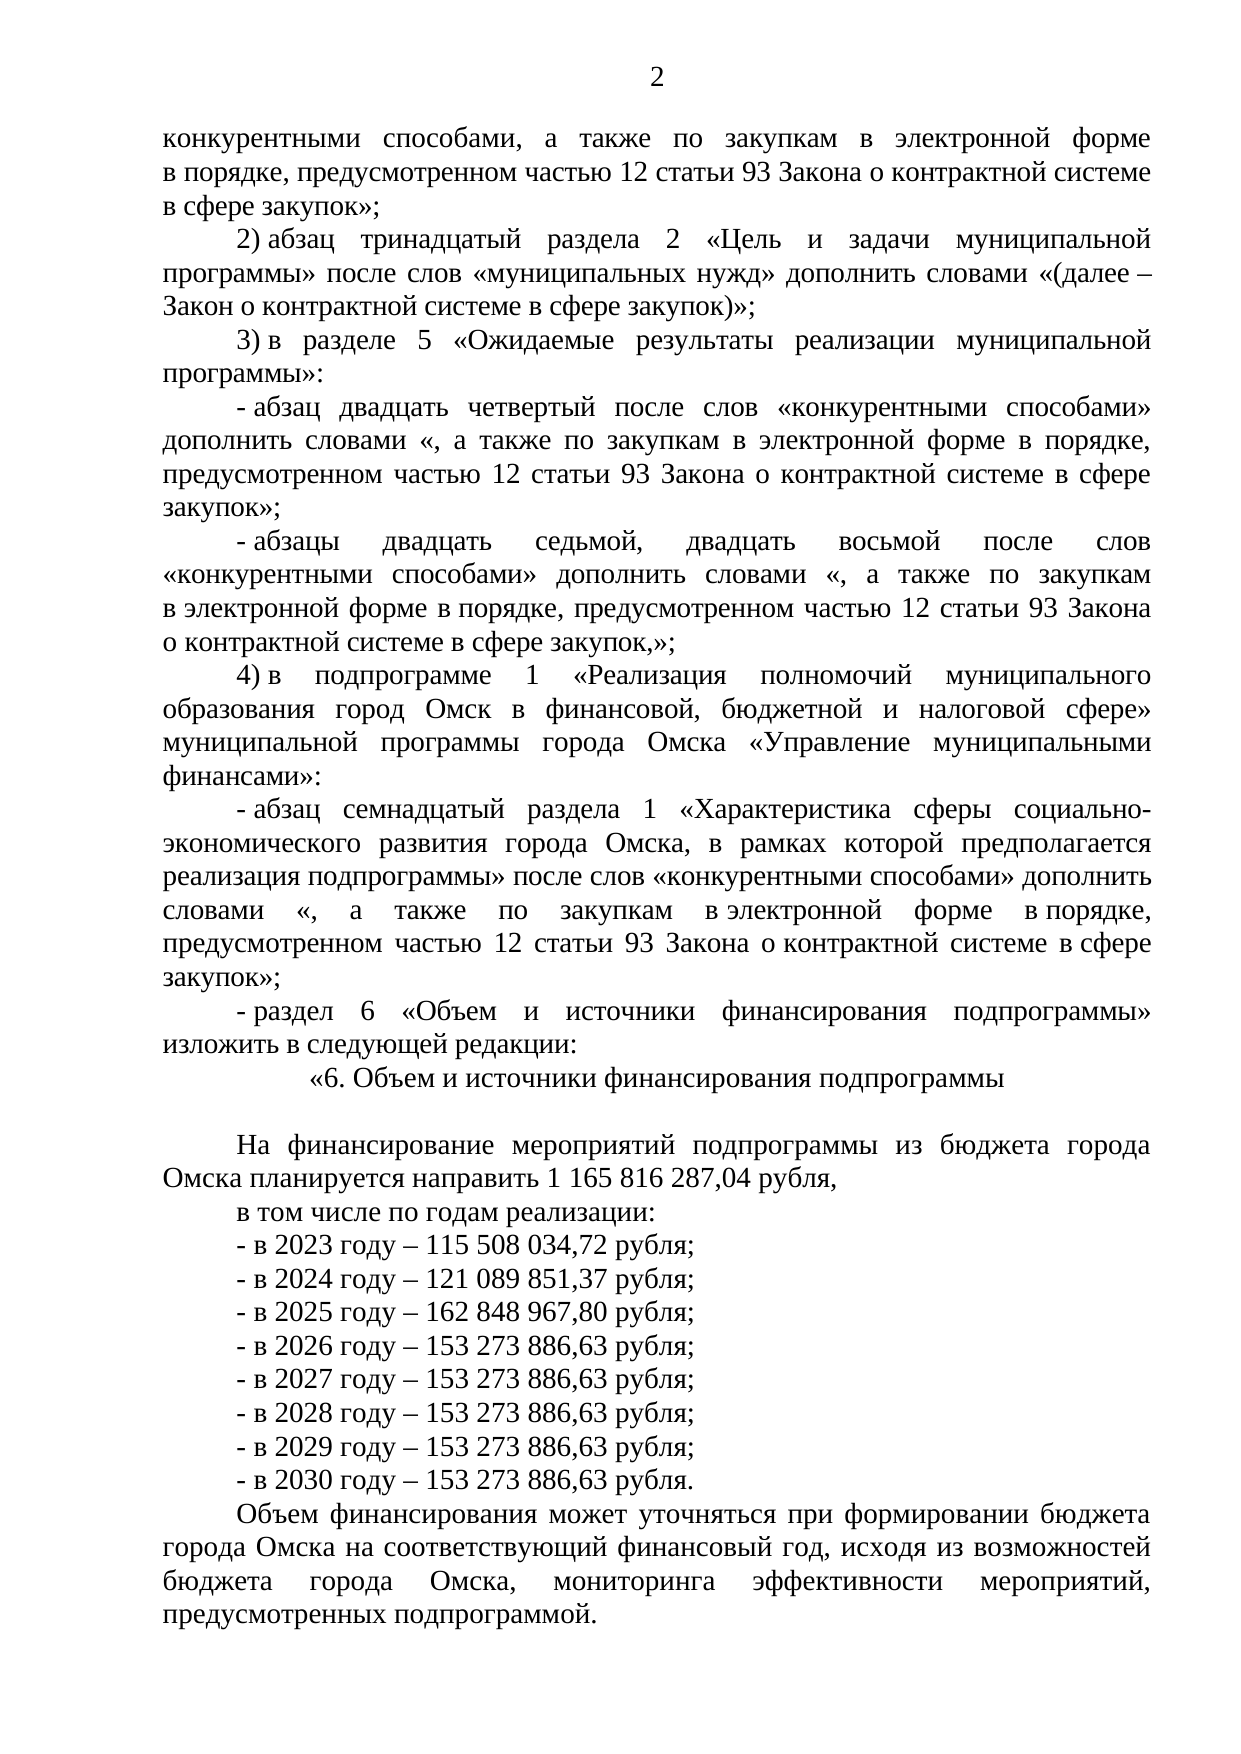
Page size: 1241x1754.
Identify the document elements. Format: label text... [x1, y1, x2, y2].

text 4) в подпрограмме 1 «Реализация полномочий муниципального образования город Омск в финансовой, бюджетной и налоговой сфере» муниципальной программы города Омска «Управление муниципальными финансами»: [162, 657, 1152, 791]
text - в 2024 году – 121 089 851,37 рубля; [162, 1261, 1152, 1294]
text - абзац двадцать четвертый после слов «конкурентными способами» дополнить словами «, а также по закупкам в электронной форме в порядке, предусмотренном частью 12 статьи 93 Закона о контрактной системе в сфере закупок»; [162, 389, 1152, 523]
text - в 2026 году ‒ 153 273 886,63 рубля; [162, 1328, 1152, 1362]
text - в 2027 году ‒ 153 273 886,63 рубля; [162, 1362, 1152, 1395]
text - в 2029 году ‒ 153 273 886,63 рубля; [162, 1429, 1152, 1462]
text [162, 121, 1152, 221]
text - абзацы двадцать седьмой, двадцать восьмой после слов «конкурентными способами» дополнить словами «, а также по закупкам в электронной форме в порядке, предусмотренном частью 12 статьи 93 Закона о контрактной системе в сфере закупок,»; [162, 523, 1152, 657]
text в том числе по годам реализации: [162, 1194, 1152, 1227]
text - раздел 6 «Объем и источники финансирования подпрограммы» изложить в следующей редакции: [162, 993, 1152, 1060]
text Объем финансирования может уточняться при формировании бюджета города Омска на соответствующий финансовый год, исходя из возможностей бюджета города Омска, мониторинга эффективности мероприятий, предусмотренных подпрограммой. [162, 1496, 1152, 1630]
text На финансирование мероприятий подпрограммы из бюджета города Омска планируется направить 1 165 816 287,04 рубля, [162, 1127, 1152, 1194]
text - в 2025 году – 162 848 967,80 рубля; [162, 1294, 1152, 1328]
text - в 2028 году ‒ 153 273 886,63 рубля; [162, 1395, 1152, 1429]
text 3) в разделе 5 «Ожидаемые результаты реализации муниципальной программы»: [162, 322, 1152, 389]
text 2) абзац тринадцатый раздела 2 «Цель и задачи муниципальной программы» после слов «муниципальных нужд» дополнить словами «(далее – Закон о контрактной системе в сфере закупок)»; [162, 221, 1152, 322]
text - абзац семнадцатый раздела 1 «Характеристика сферы социально-экономического развития города Омска, в рамках которой предполагается реализация подпрограммы» после слов «конкурентными способами» дополнить словами «, а также по закупкам в электронной форме в порядке, предусмотренном частью 12 статьи 93 Закона о контрактной системе в сфере закупок»; [162, 791, 1152, 993]
text «6. Объем и источники финансирования подпрограммы [162, 1060, 1152, 1093]
text - в 2030 году ‒ 153 273 886,63 рубля. [162, 1462, 1152, 1496]
text - в 2023 году – 115 508 034,72 рубля; [162, 1227, 1152, 1261]
